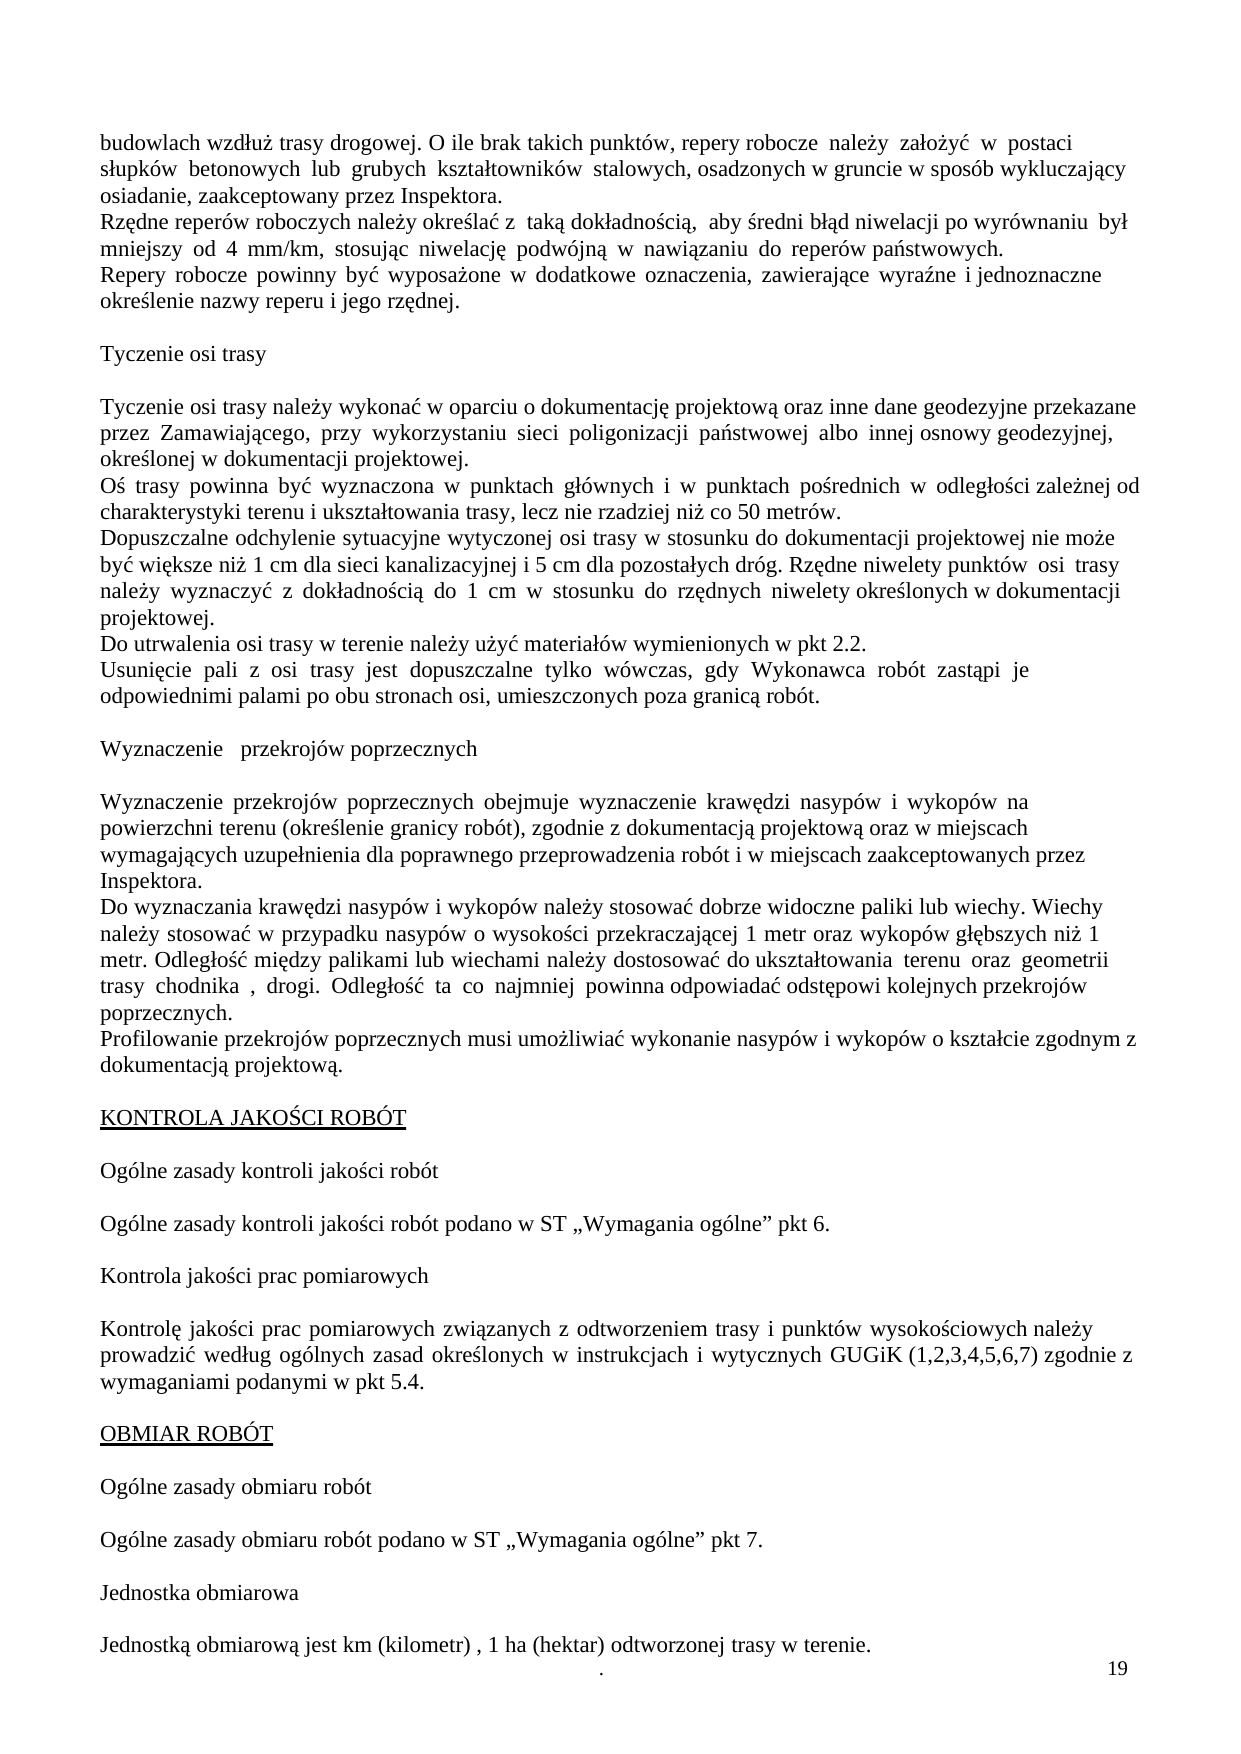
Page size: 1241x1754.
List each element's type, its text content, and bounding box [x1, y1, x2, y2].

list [100, 129, 1140, 208]
list Usunięcie pali z osi trasy jest dopuszczalne tylko wówczas, gdy Wykonawca robót zastąpi je odpowiednimi palami po obu stronach osi, umieszczonych poza granicą robót. [100, 656, 1140, 709]
list Kontrola jakości prac pomiarowych [100, 1262, 1140, 1289]
list Tyczenie osi trasy [100, 340, 1140, 366]
list Rzędne reperów roboczych należy określać z taką dokładnością, aby średni błąd niwelacji po wyrównaniu był mniejszy od 4 mm/km, stosując niwelację podwójną w nawiązaniu do reperów państwowych. [100, 208, 1140, 261]
list OBMIAR ROBÓT [100, 1421, 1140, 1447]
list Oś trasy powinna być wyznaczona w punktach głównych i w punktach pośrednich w odległości zależnej od charakterystyki terenu i ukształtowania trasy, lecz nie rzadziej niż co 50 metrów. [100, 472, 1140, 524]
list Wyznaczenie przekrojów poprzecznych obejmuje wyznaczenie krawędzi nasypów i wykopów na powierzchni terenu (określenie granicy robót), zgodnie z dokumentacją projektową oraz w miejscach wymagających uzupełnienia dla poprawnego przeprowadzenia robót i w miejscach zaakceptowanych przez Inspektora. [100, 788, 1140, 893]
list Profilowanie przekrojów poprzecznych musi umożliwiać wykonanie nasypów i wykopów o kształcie zgodnym z dokumentacją projektową. [100, 1025, 1140, 1078]
list Jednostką obmiarową jest km (kilometr) , 1 ha (hektar) odtworzonej trasy w terenie. [100, 1631, 1140, 1658]
list Jednostka obmiarowa [100, 1579, 1140, 1605]
list Do wyznaczania krawędzi nasypów i wykopów należy stosować dobrze widoczne paliki lub wiechy. Wiechy należy stosować w przypadku nasypów o wysokości przekraczającej 1 metr oraz wykopów głębszych niż 1 metr. Odległość między palikami lub wiechami należy dostosować do ukształtowania terenu oraz geometrii trasy chodnika , drogi. Odległość ta co najmniej powinna odpowiadać odstępowi kolejnych przekrojów poprzecznych. [100, 893, 1140, 1025]
list Dopuszczalne odchylenie sytuacyjne wytyczonej osi trasy w stosunku do dokumentacji projektowej nie może być większe niż 1 cm dla sieci kanalizacyjnej i 5 cm dla pozostałych dróg. Rzędne niwelety punktów osi trasy należy wyznaczyć z dokładnością do 1 cm w stosunku do rzędnych niwelety określonych w dokumentacji projektowej. [100, 524, 1140, 630]
list Wyznaczenie przekrojów poprzecznych [100, 735, 1140, 762]
list Tyczenie osi trasy należy wykonać w oparciu o dokumentację projektową oraz inne dane geodezyjne przekazane przez Zamawiającego, przy wykorzystaniu sieci poligonizacji państwowej albo innej osnowy geodezyjnej, określonej w dokumentacji projektowej. [100, 393, 1140, 472]
list Ogólne zasady kontroli jakości robót podano w ST „Wymagania ogólne” pkt 6. [100, 1210, 1140, 1236]
list Ogólne zasady kontroli jakości robót [100, 1157, 1140, 1183]
list Repery robocze powinny być wyposażone w dodatkowe oznaczenia, zawierające wyraźne i jednoznaczne określenie nazwy reperu i jego rzędnej. [100, 261, 1140, 314]
list KONTROLA JAKOŚCI ROBÓT [100, 1104, 1140, 1131]
list Ogólne zasady obmiaru robót [100, 1473, 1140, 1499]
list Kontrolę jakości prac pomiarowych związanych z odtworzeniem trasy i punktów wysokościowych należy prowadzić według ogólnych zasad określonych w instrukcjach i wytycznych GUGiK (1,2,3,4,5,6,7) zgodnie z wymaganiami podanymi w pkt 5.4. [100, 1315, 1140, 1394]
list Do utrwalenia osi trasy w terenie należy użyć materiałów wymienionych w pkt 2.2. [100, 630, 1140, 656]
list Ogólne zasady obmiaru robót podano w ST „Wymagania ogólne” pkt 7. [100, 1526, 1140, 1552]
